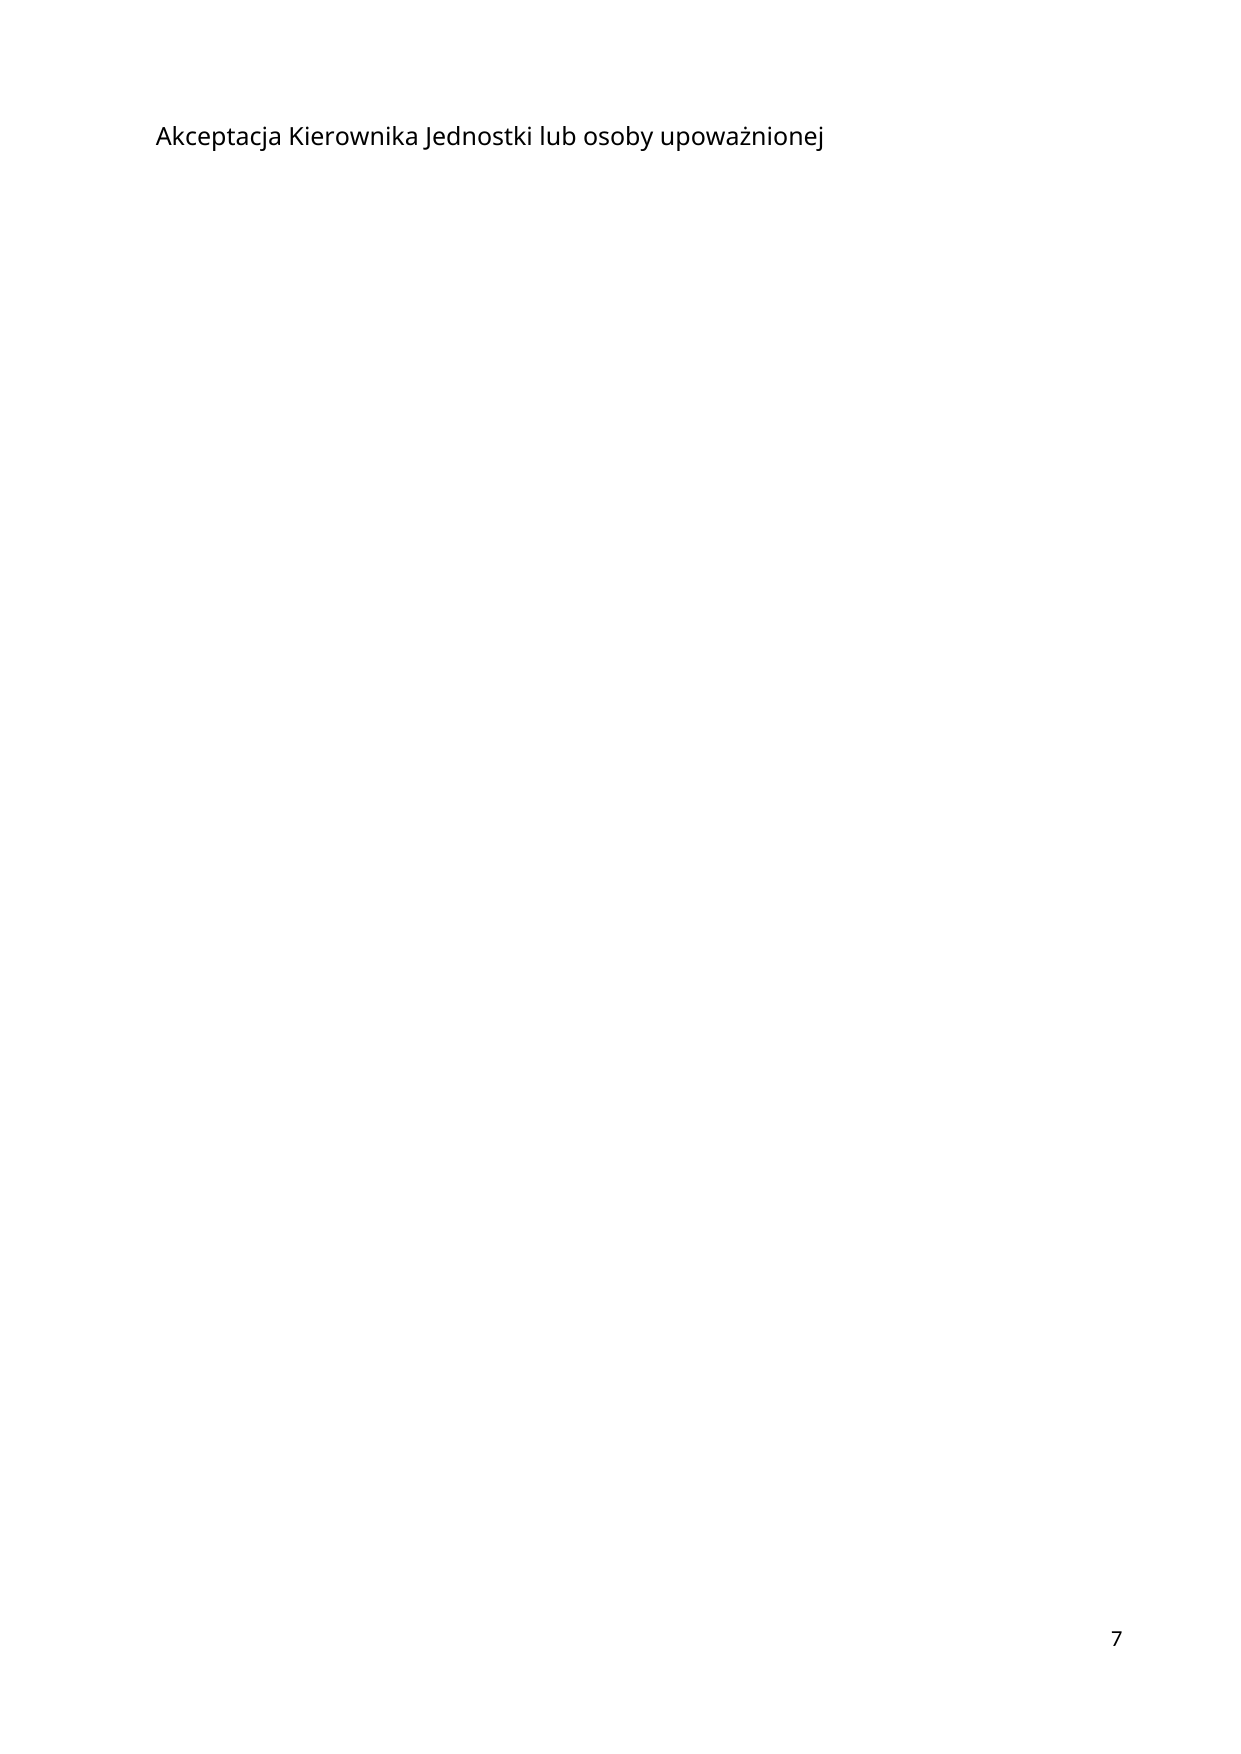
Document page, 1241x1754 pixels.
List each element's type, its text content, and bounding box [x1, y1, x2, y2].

text Akceptacja Kierownika Jednostki lub osoby upoważnionej [156, 118, 1122, 152]
